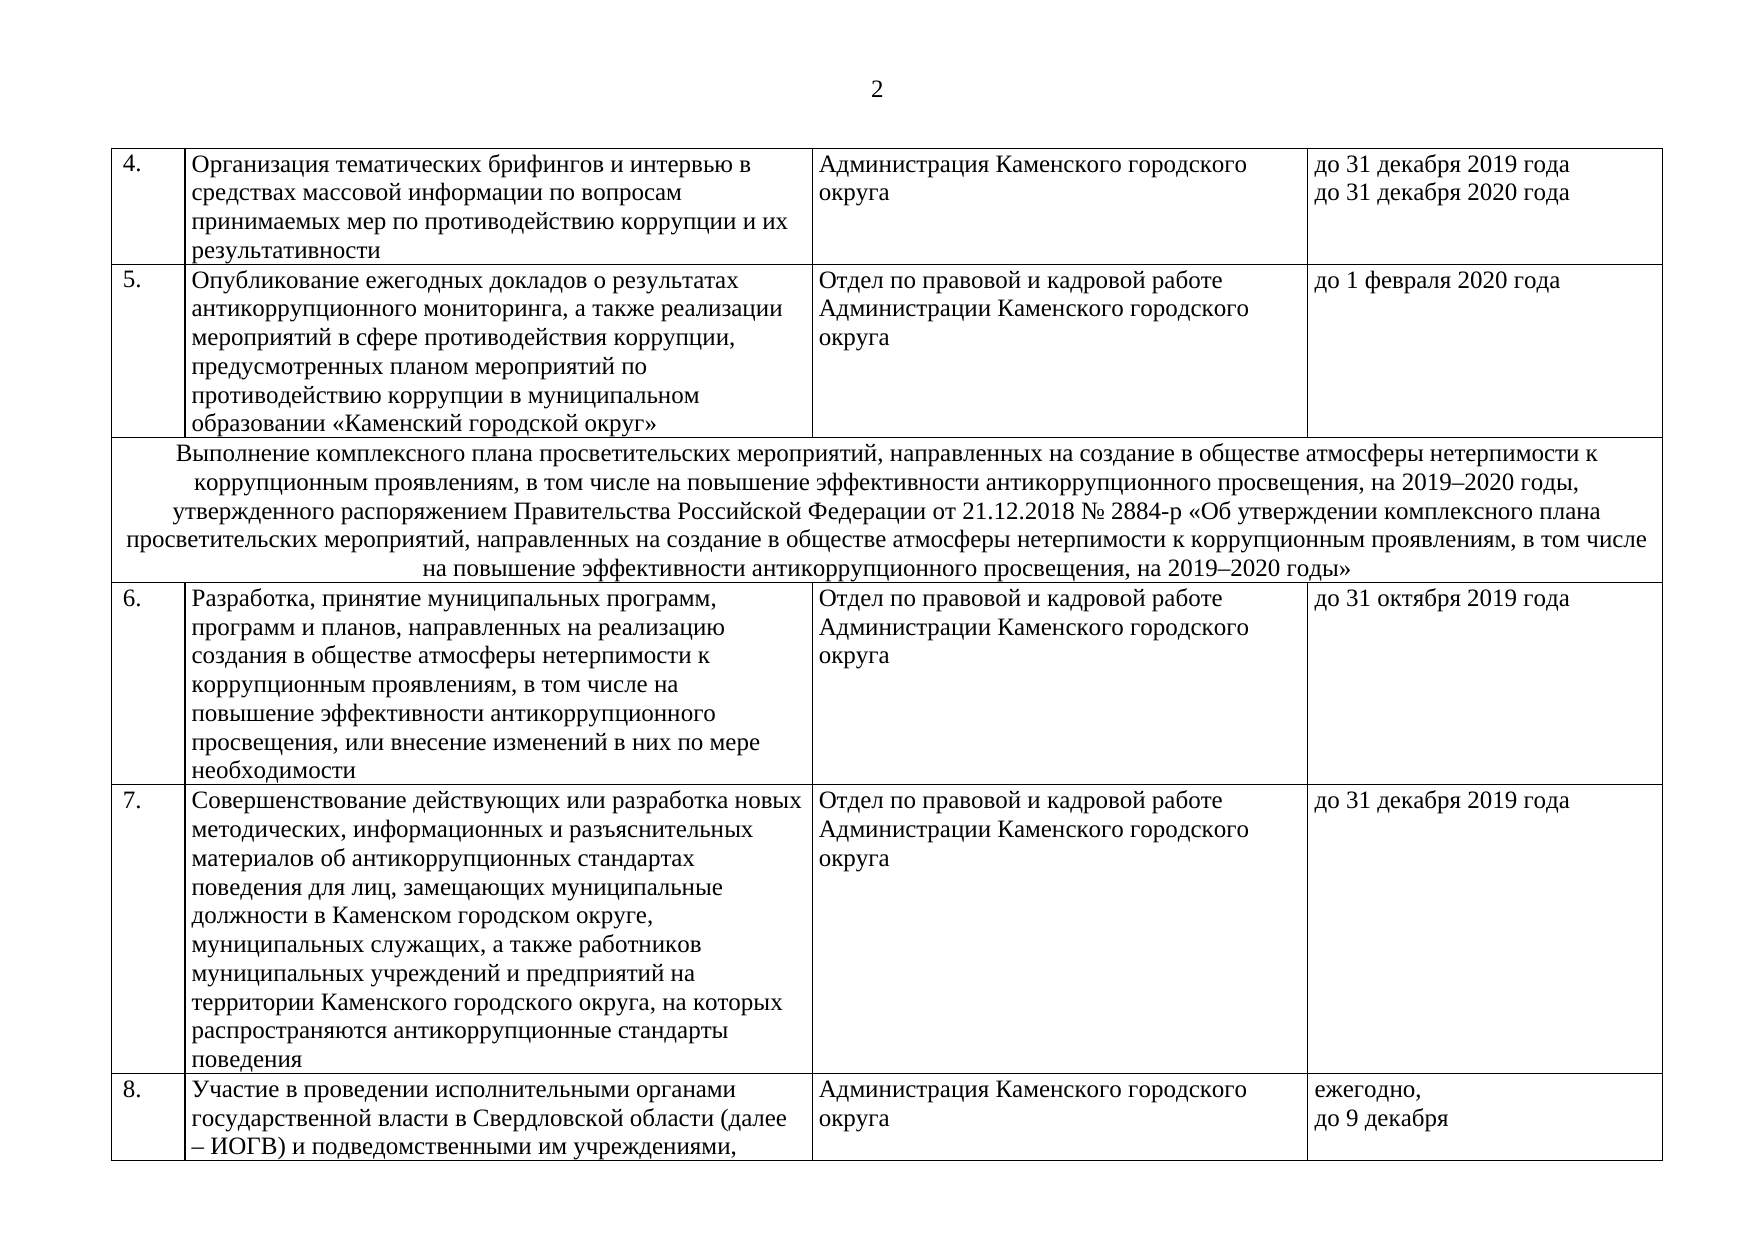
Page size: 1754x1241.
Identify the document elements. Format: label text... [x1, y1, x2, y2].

table_cell Отдел по правовой и кадровой работе Администрации Каменского городского округа [813, 265, 1307, 437]
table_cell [1308, 149, 1662, 264]
table_cell [112, 149, 184, 264]
table_cell [112, 265, 184, 437]
table_cell Организация тематических брифингов и интервью в средствах массовой информации по вопросам принимаемых мер по противодействию коррупции и их результативности [186, 149, 812, 264]
table_cell [112, 1074, 184, 1160]
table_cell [186, 1074, 812, 1160]
table_cell Выполнение комплексного плана просветительских мероприятий, направленных на создание в обществе атмосферы нетерпимости к коррупционным проявлениям, в том числе на повышение эффективности антикоррупционного просвещения, на 2019–2020 годы, утвержденного распоряжением Правительства Российской Федерации от 21.12.2018 № 2884-р «Об утверждении комплексного плана просветительских мероприятий, направленных на создание в обществе атмосферы нетерпимости к коррупционным проявлениям, в том числе на повышение эффективности антикоррупционного просвещения, на 2019–2020 годы» [112, 438, 1662, 582]
table_cell Совершенствование действующих или разработка новых методических, информационных и разъяснительных материалов об антикоррупционных стандартах поведения для лиц, замещающих муниципальные должности в Каменском городском округе, муниципальных служащих, а также работников муниципальных учреждений и предприятий на территории Каменского городского округа, на которых распространяются антикоррупционные стандарты поведения [186, 785, 812, 1073]
table_cell до 1 февраля 2020 года [1308, 265, 1662, 437]
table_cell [813, 1074, 1307, 1160]
table_cell до 31 октября 2019 года [1308, 583, 1662, 784]
table_cell Разработка, принятие муниципальных программ, программ и планов, направленных на реализацию создания в обществе атмосферы нетерпимости к коррупционным проявлениям, в том числе на повышение эффективности антикоррупционного просвещения, или внесение изменений в них по мере необходимости [186, 583, 812, 784]
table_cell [1308, 1074, 1662, 1160]
table_cell [112, 583, 184, 784]
table_cell Отдел по правовой и кадровой работе Администрации Каменского городского округа [813, 785, 1307, 1073]
table_cell до 31 декабря 2019 года [1308, 785, 1662, 1073]
table_cell [112, 785, 184, 1073]
table_cell Отдел по правовой и кадровой работе Администрации Каменского городского округа [813, 583, 1307, 784]
table_cell Опубликование ежегодных докладов о результатах антикоррупционного мониторинга, а также реализации мероприятий в сфере противодействия коррупции, предусмотренных планом мероприятий по противодействию коррупции в муниципальном образовании «Каменский городской округ» [186, 265, 812, 437]
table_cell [813, 149, 1307, 264]
